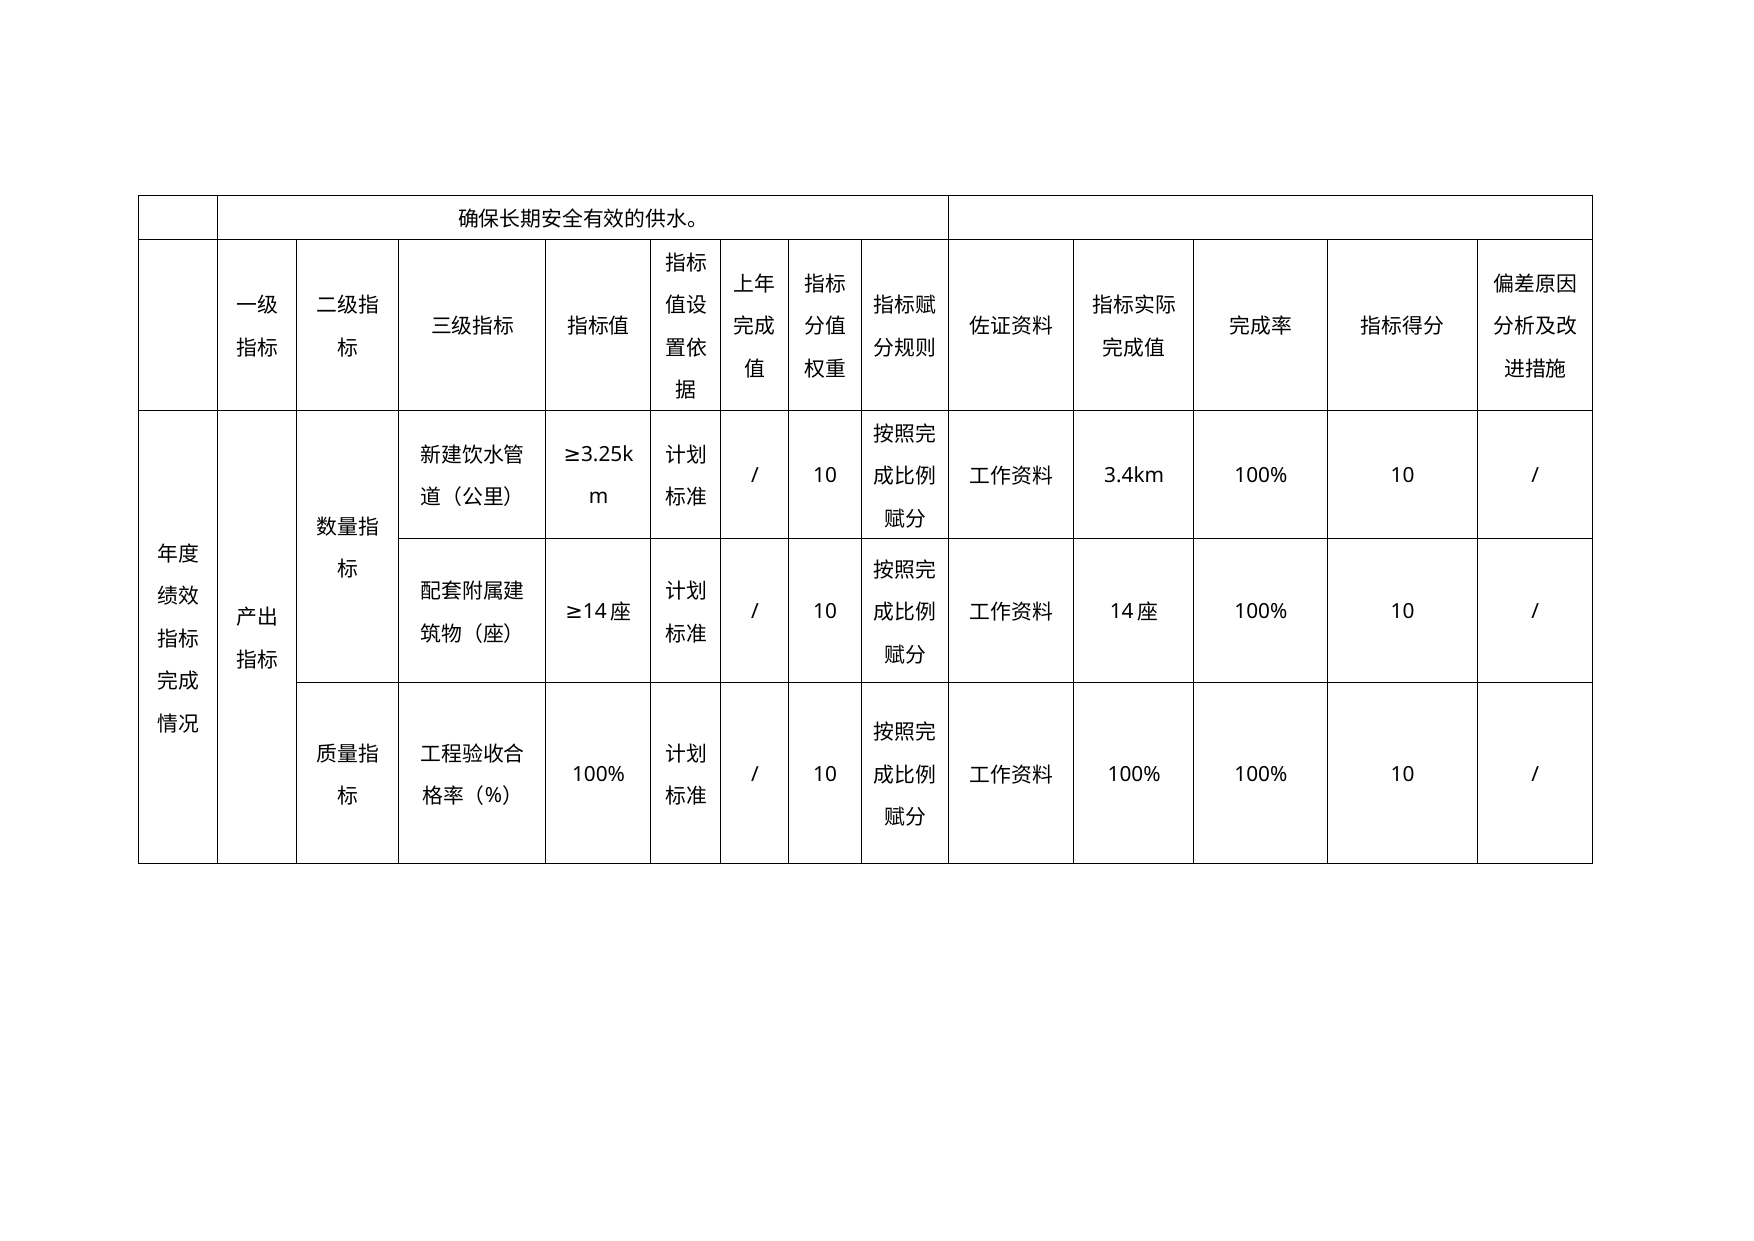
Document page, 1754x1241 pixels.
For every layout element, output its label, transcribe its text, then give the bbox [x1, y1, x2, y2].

table_cell 质量指标 [297, 683, 398, 863]
table_cell 配套附属建筑物（座） [399, 539, 545, 682]
table_cell 10 [1328, 411, 1477, 538]
table_cell 10 [789, 683, 861, 863]
table_cell 新建饮水管道（公里） [399, 411, 545, 538]
table_cell 计划标准 [651, 539, 720, 682]
table_cell 工作资料 [949, 411, 1073, 538]
table_cell 100% [546, 683, 650, 863]
table_cell 10 [1328, 539, 1477, 682]
table_cell 14座 [1074, 539, 1193, 682]
table_cell [139, 240, 217, 410]
table_cell 指标实际完成值 [1074, 240, 1193, 410]
table_cell ≥14座 [546, 539, 650, 682]
table_cell 按照完成比例赋分 [862, 411, 948, 538]
table_cell / [721, 683, 788, 863]
table_cell 二级指标 [297, 240, 398, 410]
table_cell 计划标准 [651, 683, 720, 863]
table_cell / [721, 411, 788, 538]
table_cell / [1478, 539, 1592, 682]
table_cell 工作资料 [949, 683, 1073, 863]
table_cell 指标得分 [1328, 240, 1477, 410]
table_cell 指标值 [546, 240, 650, 410]
table_cell 10 [1328, 683, 1477, 863]
table_cell 100% [1074, 683, 1193, 863]
table_cell / [721, 539, 788, 682]
table_cell 一级指标 [218, 240, 296, 410]
table_cell 3.4km [1074, 411, 1193, 538]
table_cell ≥3.25km [546, 411, 650, 538]
table_cell 按照完成比例赋分 [862, 683, 948, 863]
table_cell 偏差原因分析及改进措施 [1478, 240, 1592, 410]
table_cell / [1478, 411, 1592, 538]
table_cell 完成率 [1194, 240, 1327, 410]
table_cell 佐证资料 [949, 240, 1073, 410]
table_cell 100% [1194, 411, 1327, 538]
table_cell 10 [789, 539, 861, 682]
table_cell 指标值设置依据 [651, 240, 720, 410]
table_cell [949, 196, 1592, 239]
table_cell 工程验收合格率（%） [399, 683, 545, 863]
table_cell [218, 196, 948, 239]
table_cell 100% [1194, 683, 1327, 863]
table_cell 指标分值权重 [789, 240, 861, 410]
table_cell 年度绩效指标完成情况 [139, 411, 217, 863]
table_cell 数量指标 [297, 411, 398, 682]
table_cell 按照完成比例赋分 [862, 539, 948, 682]
table_cell / [1478, 683, 1592, 863]
table_cell 指标赋分规则 [862, 240, 948, 410]
table_cell 10 [789, 411, 861, 538]
table_cell 三级指标 [399, 240, 545, 410]
table_cell 产出指标 [218, 411, 296, 863]
table_cell 100% [1194, 539, 1327, 682]
table_cell 工作资料 [949, 539, 1073, 682]
table_cell 计划标准 [651, 411, 720, 538]
table_cell 上年完成值 [721, 240, 788, 410]
